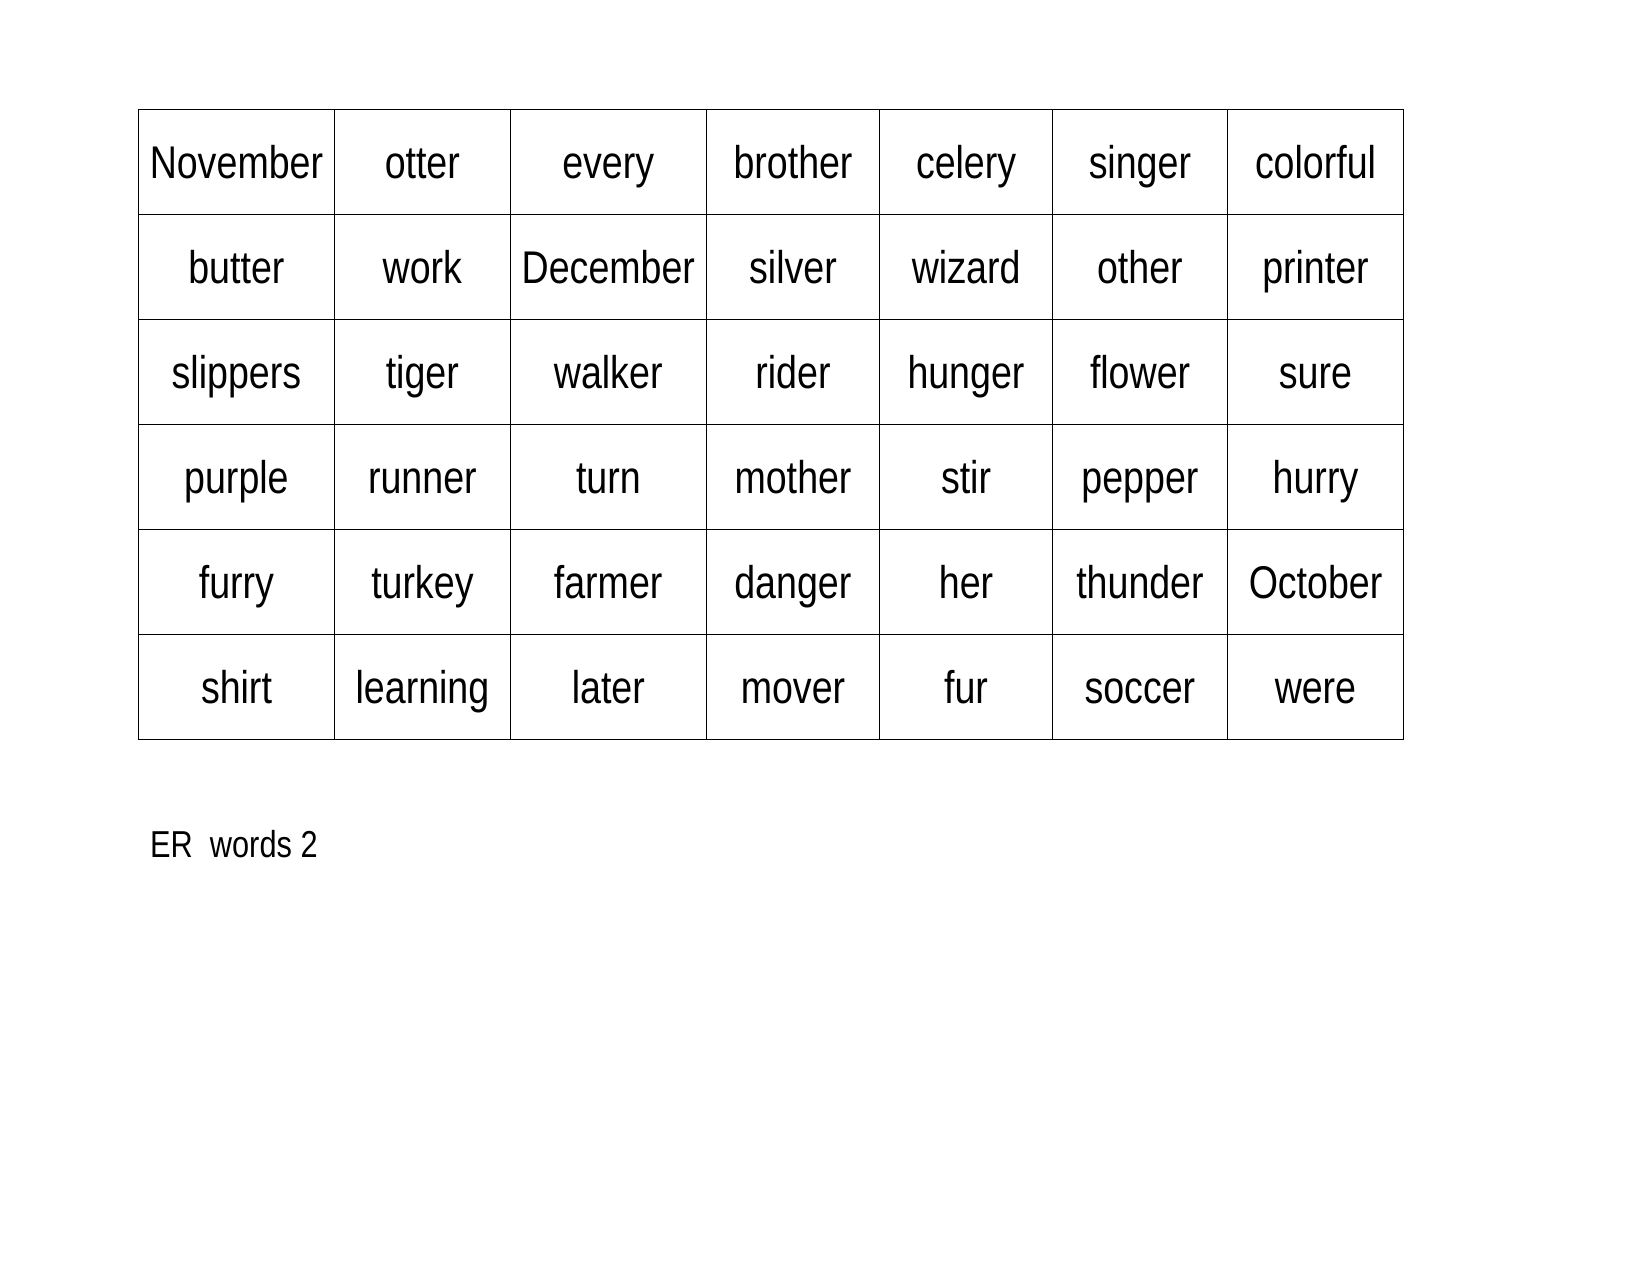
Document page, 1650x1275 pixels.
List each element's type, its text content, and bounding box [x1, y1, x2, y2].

table_cell other [1053, 215, 1227, 319]
table_cell soccer [1053, 635, 1227, 739]
table_cell shirt [139, 635, 334, 739]
table_cell pepper [1053, 425, 1227, 529]
table_cell printer [1228, 215, 1403, 319]
table_cell wizard [880, 215, 1052, 319]
table_cell purple [139, 425, 334, 529]
table_cell tiger [335, 320, 510, 424]
table_cell mother [707, 425, 879, 529]
table_cell walker [511, 320, 706, 424]
table_cell sure [1228, 320, 1403, 424]
table_cell work [335, 215, 510, 319]
table_cell thunder [1053, 530, 1227, 634]
table_header celery [880, 110, 1052, 214]
text ER words 2 [150, 822, 1500, 866]
table_cell furry [139, 530, 334, 634]
table_cell farmer [511, 530, 706, 634]
table_cell hunger [880, 320, 1052, 424]
table_cell rider [707, 320, 879, 424]
table_cell turn [511, 425, 706, 529]
table_header otter [335, 110, 510, 214]
table_cell flower [1053, 320, 1227, 424]
table_cell hurry [1228, 425, 1403, 529]
table_cell learning [335, 635, 510, 739]
table_cell slippers [139, 320, 334, 424]
table_cell runner [335, 425, 510, 529]
table_header brother [707, 110, 879, 214]
table_cell butter [139, 215, 334, 319]
table_cell mover [707, 635, 879, 739]
table_cell silver [707, 215, 879, 319]
table_cell stir [880, 425, 1052, 529]
table_cell danger [707, 530, 879, 634]
table_cell December [511, 215, 706, 319]
table_cell turkey [335, 530, 510, 634]
table_cell later [511, 635, 706, 739]
table_cell were [1228, 635, 1403, 739]
table_header colorful [1228, 110, 1403, 214]
table_header every [511, 110, 706, 214]
table_header November [139, 110, 334, 214]
table_cell October [1228, 530, 1403, 634]
table_cell her [880, 530, 1052, 634]
table_cell fur [880, 635, 1052, 739]
table_header singer [1053, 110, 1227, 214]
